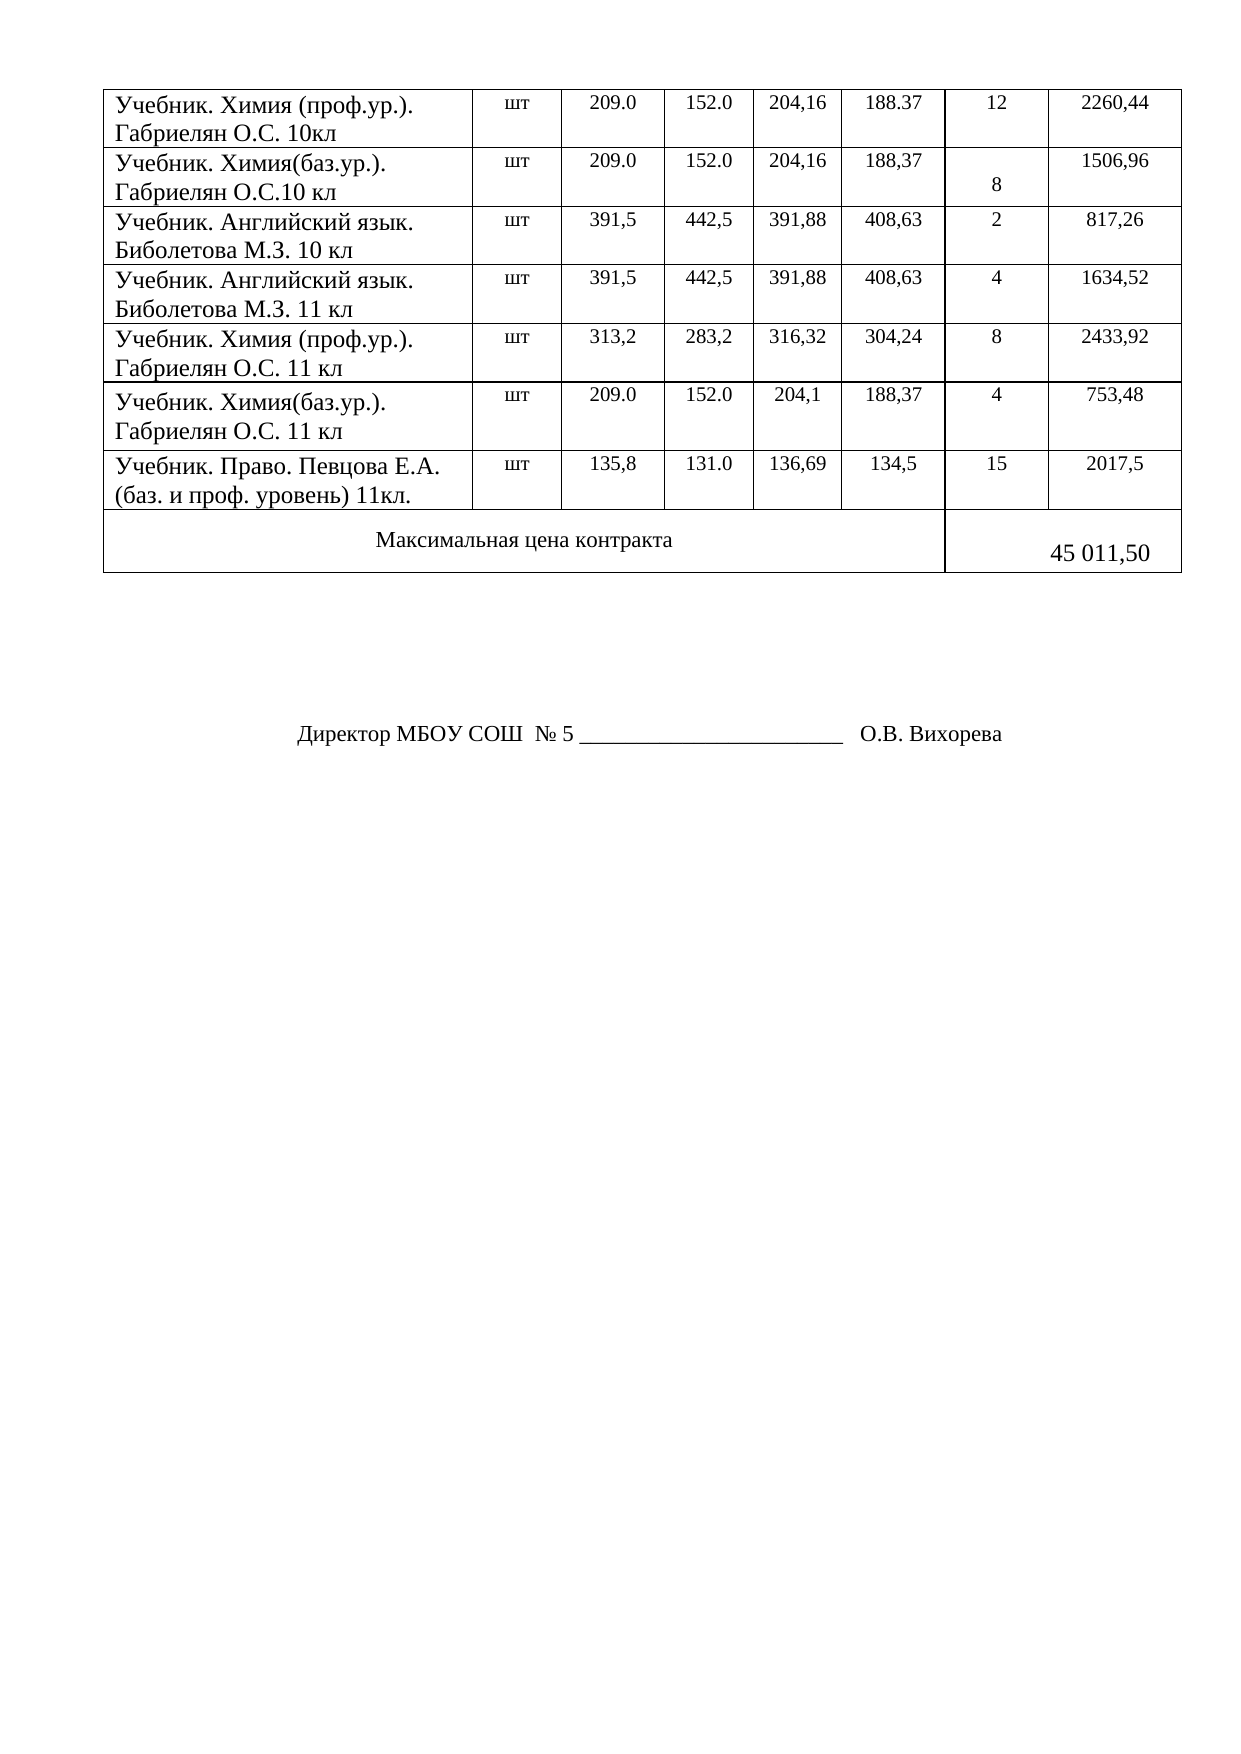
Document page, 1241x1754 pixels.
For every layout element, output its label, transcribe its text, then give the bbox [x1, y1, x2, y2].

table_cell 131.0 [665, 451, 753, 509]
table_cell 391,88 [754, 207, 841, 264]
table_cell 313,2 [562, 324, 664, 381]
table_cell 442,5 [665, 207, 753, 264]
table_cell 753,48 [1049, 383, 1181, 450]
table_cell 209.0 [562, 148, 664, 206]
table_cell 283,2 [665, 324, 753, 381]
table_cell 2017,5 [1049, 451, 1181, 509]
table_cell 442,5 [665, 265, 753, 323]
table_cell Учебник. Английский язык. Биболетова М.З. 10 кл [104, 207, 472, 264]
table_cell 188,37 [842, 383, 944, 450]
table_cell 4 [946, 383, 1048, 450]
table_cell 391,5 [562, 207, 664, 264]
table_cell шт [473, 207, 561, 264]
text Директор МБОУ СОШ № 5 _______________________ О.В. Вихорева [148, 720, 1152, 746]
table_cell 2 [946, 207, 1048, 264]
table_cell шт [473, 265, 561, 323]
table_cell 2260,44 [1049, 90, 1181, 147]
table_cell шт [473, 90, 561, 147]
table_cell 304,24 [842, 324, 944, 381]
table_cell 204,16 [754, 148, 841, 206]
table_cell 817,26 [1049, 207, 1181, 264]
table_cell шт [473, 324, 561, 381]
table_cell 1634,52 [1049, 265, 1181, 323]
table_cell 391,88 [754, 265, 841, 323]
table_cell 8 [946, 324, 1048, 381]
table_cell 134,5 [842, 451, 944, 509]
table_cell 188.37 [842, 90, 944, 147]
table_cell Учебник. Химия(баз.ур.). Габриелян О.С.10 кл [104, 148, 472, 206]
table_cell 135,8 [562, 451, 664, 509]
table_cell Учебник. Право. Певцова Е.А. (баз. и проф. уровень) 11кл. [104, 451, 472, 509]
table_cell 136,69 [754, 451, 841, 509]
table_cell шт [473, 451, 561, 509]
table_cell шт [473, 148, 561, 206]
table_cell 204,1 [754, 383, 841, 450]
table_cell Учебник. Химия (проф.ур.). Габриелян О.С. 11 кл [104, 324, 472, 381]
table_cell Учебник. Химия (проф.ур.). Габриелян О.С. 10кл [104, 90, 472, 147]
table_cell 152.0 [665, 90, 753, 147]
table_cell 2433,92 [1049, 324, 1181, 381]
table_cell 4 [946, 265, 1048, 323]
table_cell шт [473, 383, 561, 450]
table_cell 152.0 [665, 148, 753, 206]
table_cell 204,16 [754, 90, 841, 147]
table_cell 12 [946, 90, 1048, 147]
table_cell 188,37 [842, 148, 944, 206]
table_cell Учебник. Химия(баз.ур.). Габриелян О.С. 11 кл [104, 383, 472, 450]
table_cell 1506,96 [1049, 148, 1181, 206]
table_cell 209.0 [562, 383, 664, 450]
table_cell Учебник. Английский язык. Биболетова М.З. 11 кл [104, 265, 472, 323]
table_cell Максимальная цена контракта [104, 510, 944, 572]
table_cell 391,5 [562, 265, 664, 323]
table_cell 45 011,50 [946, 510, 1181, 572]
table_cell 408,63 [842, 265, 944, 323]
table_cell 316,32 [754, 324, 841, 381]
table_cell 209.0 [562, 90, 664, 147]
table_cell 152.0 [665, 383, 753, 450]
table_cell 408,63 [842, 207, 944, 264]
table_cell 15 [946, 451, 1048, 509]
table_cell 8 [946, 148, 1048, 206]
